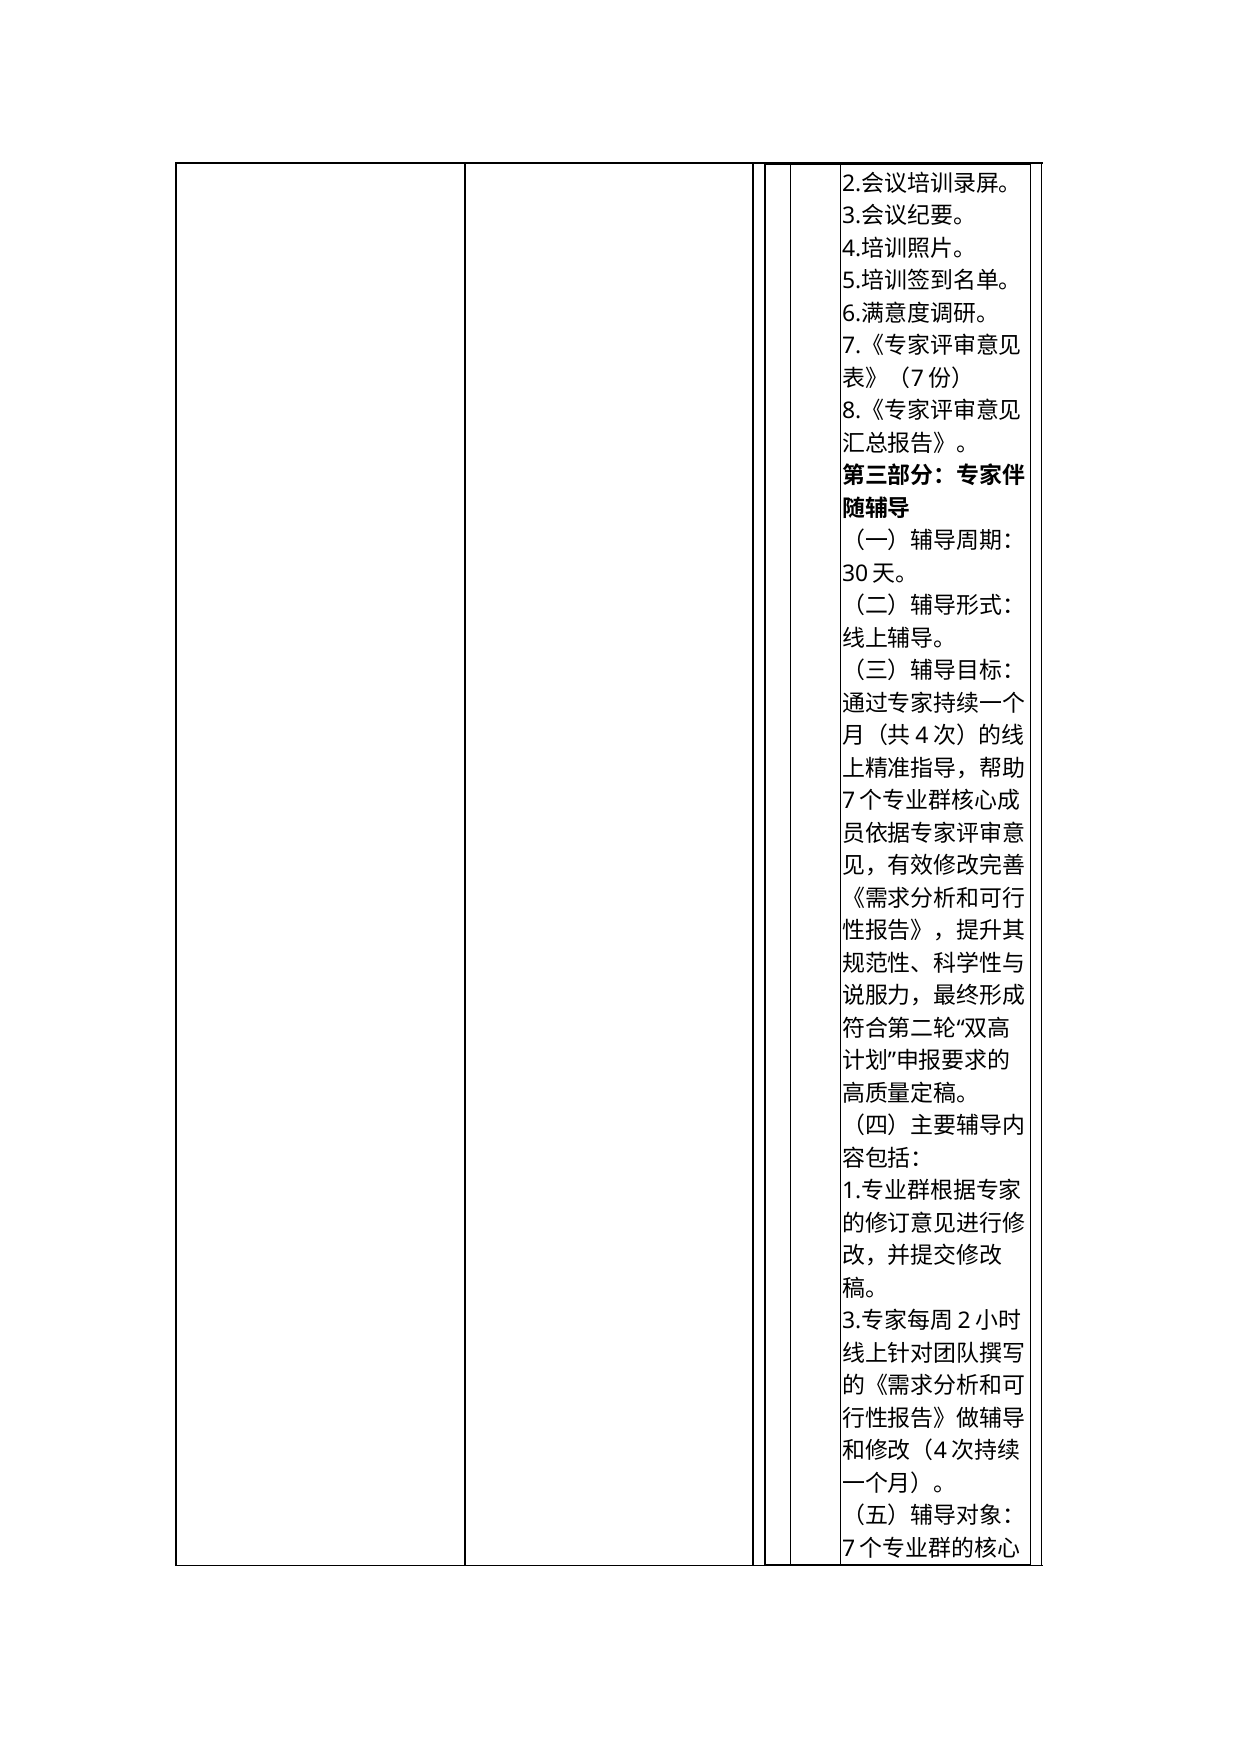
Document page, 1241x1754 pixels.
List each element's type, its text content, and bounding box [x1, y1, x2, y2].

table_cell [754, 164, 764, 1565]
table_cell [1031, 164, 1041, 1565]
table_cell [766, 165, 790, 1564]
table_cell ▲ [466, 164, 752, 1565]
table_cell 1 [177, 164, 464, 1565]
table_cell [791, 165, 840, 1564]
table_cell [841, 165, 1030, 1564]
